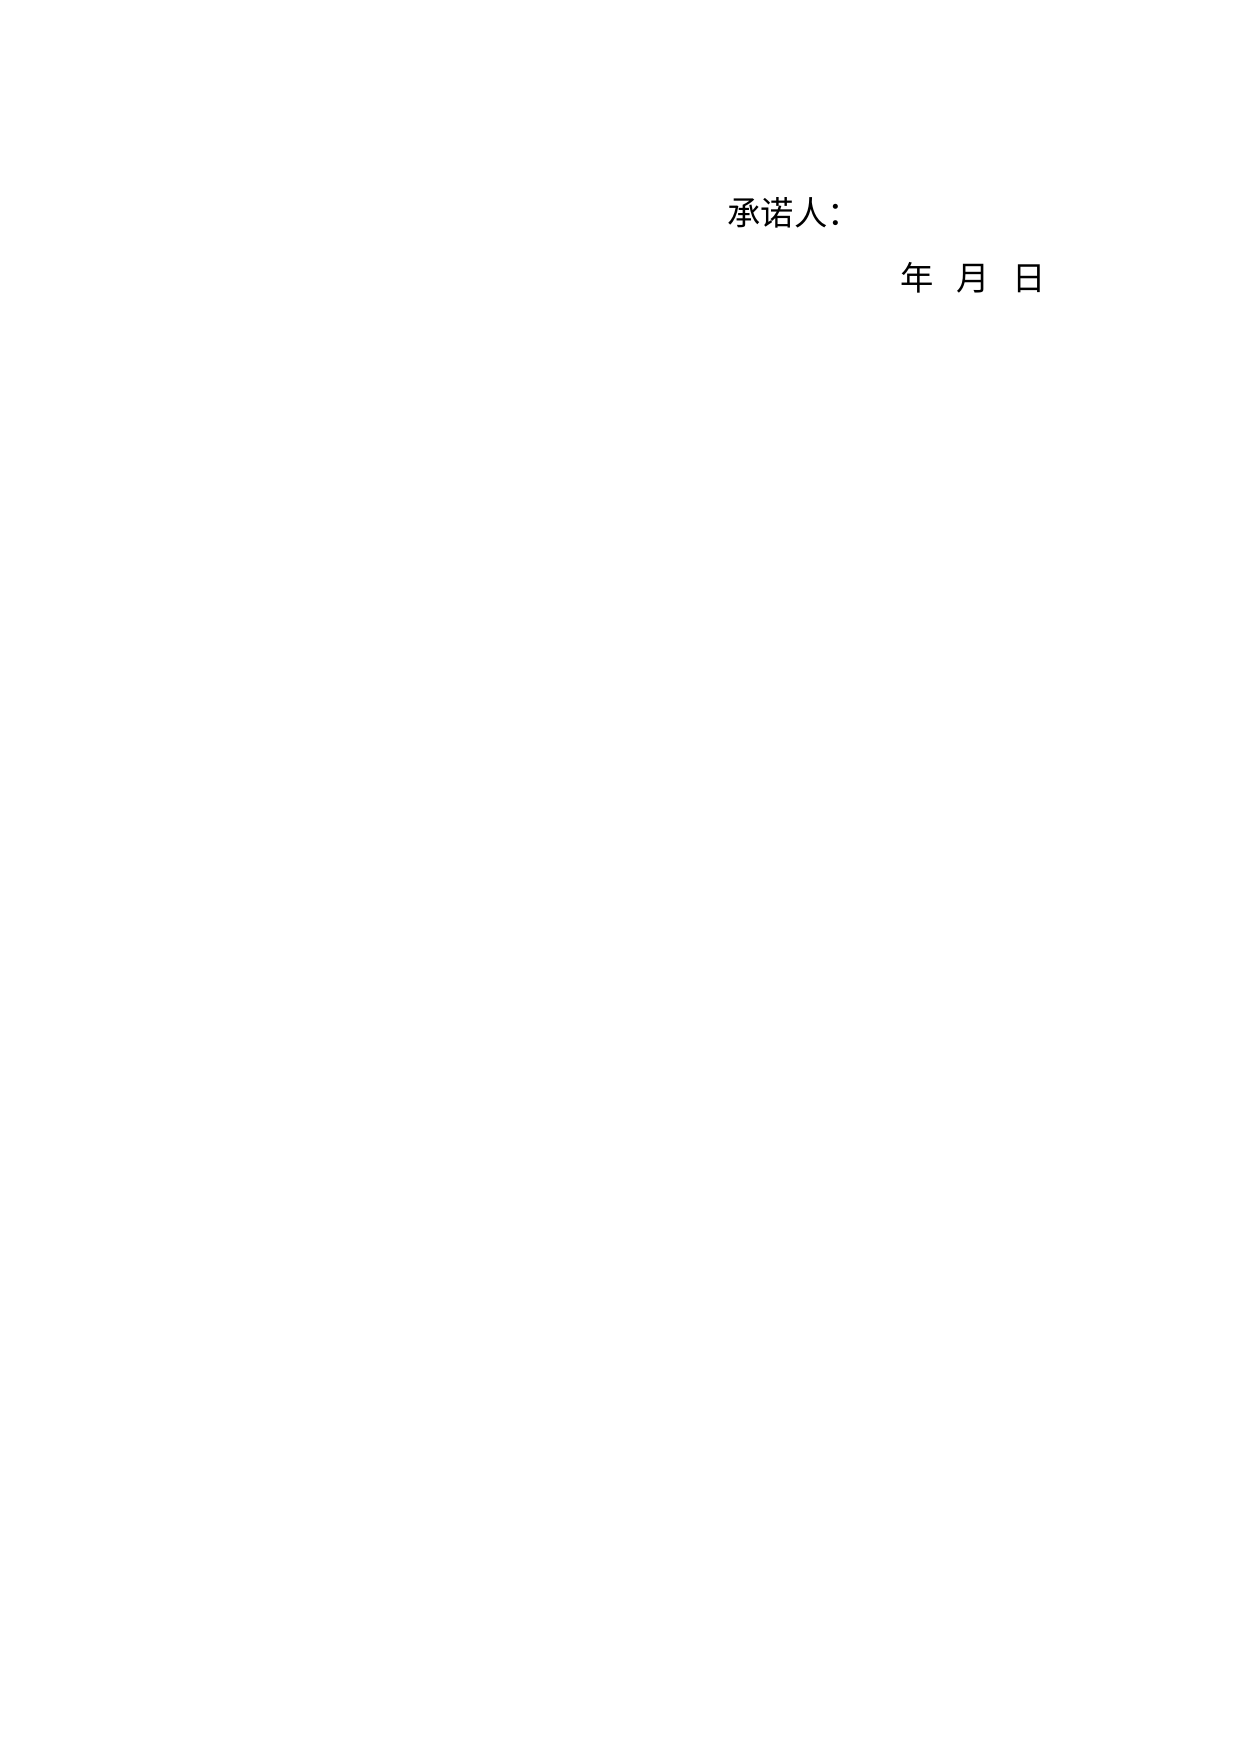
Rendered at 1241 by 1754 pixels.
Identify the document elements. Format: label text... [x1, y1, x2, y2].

text 年 月 日 [177, 243, 1045, 308]
text 承诺人： [177, 178, 1045, 243]
